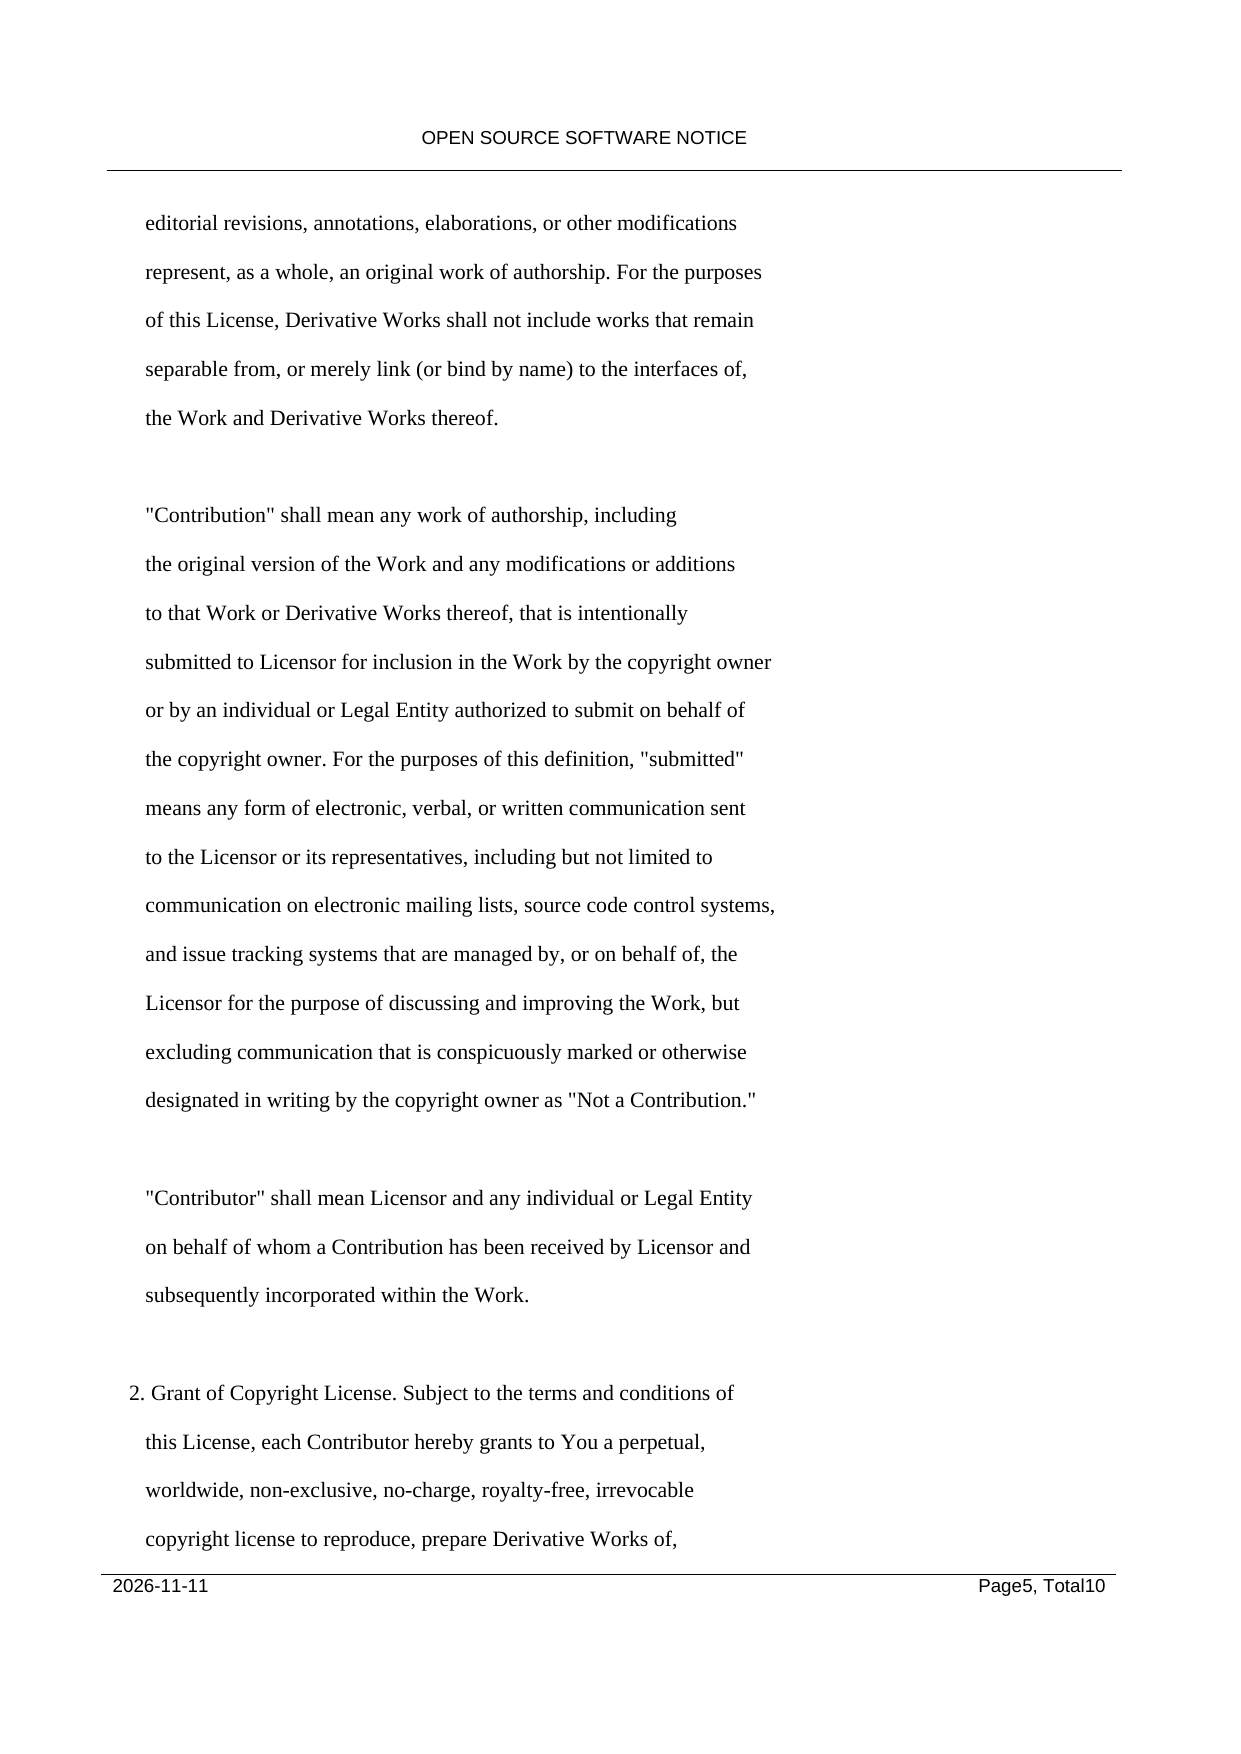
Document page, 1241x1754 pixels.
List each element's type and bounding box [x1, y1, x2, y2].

text [112, 206, 1128, 1555]
